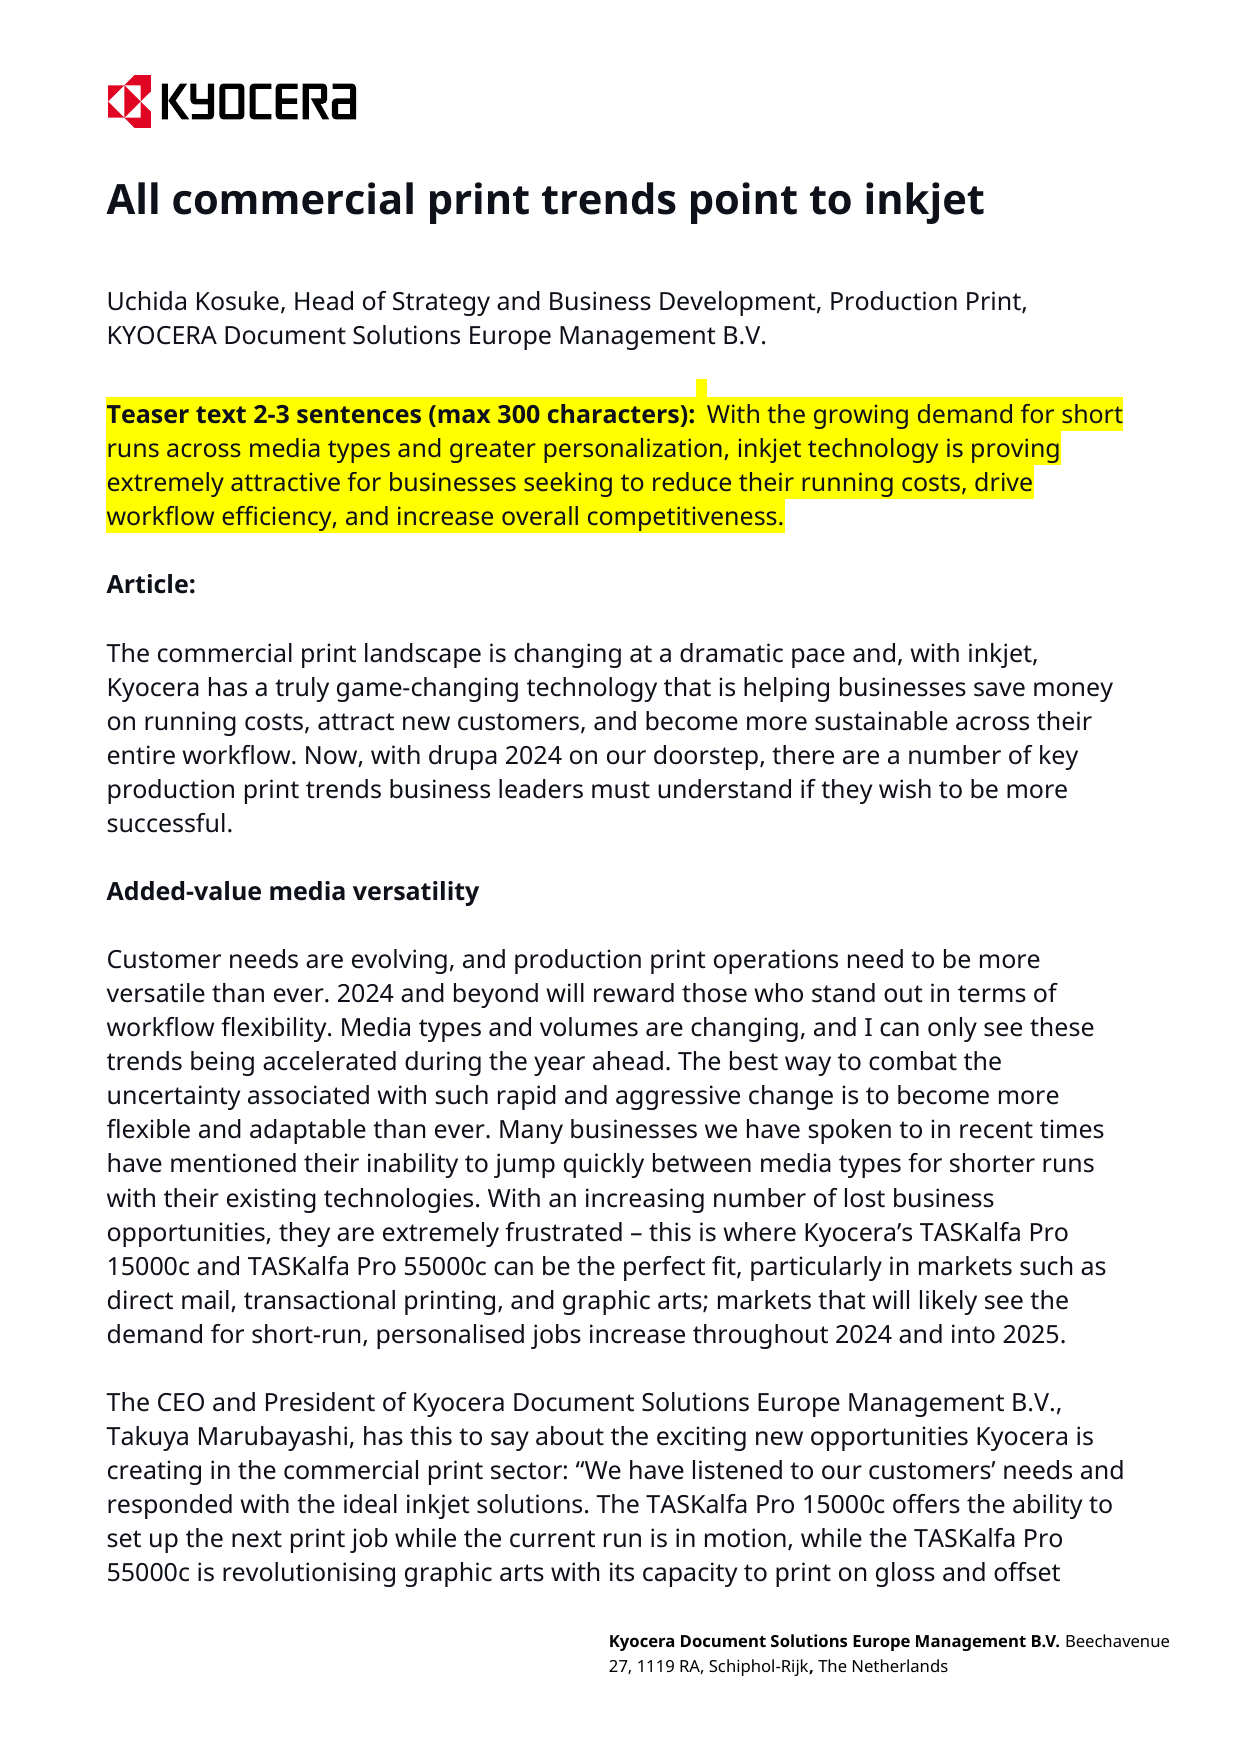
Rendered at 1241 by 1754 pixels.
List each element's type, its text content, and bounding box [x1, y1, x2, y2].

text Teaser text 2-3 sentences (max 300 characters): With the growing demand for short runs across media types and greater personalization, inkjet technology is proving extremely attractive for businesses seeking to reduce their running costs, drive workflow efficiency, and increase overall competitiveness. [785, 397, 1134, 533]
text Added-value media versatility [106, 874, 1134, 908]
text Uchida Kosuke, Head of Strategy and Business Development, Production Print, KYOCERA Document Solutions Europe Management B.V. [106, 283, 1134, 351]
text All commercial print trends point to inkjet [106, 170, 1134, 226]
text Customer needs are evolving, and production print operations need to be more [106, 942, 1134, 976]
text Article: [106, 567, 1134, 601]
text versatile than ever. 2024 and beyond will reward those who stand out in terms of workflow flexibility. Media types and volumes are changing, and I can only see these trends being accelerated during the year ahead. The best way to combat the uncertainty associated with such rapid and aggressive change is to become more flexible and adaptable than ever. Many businesses we have spoken to in recent times have mentioned their inability to jump quickly between media types for shorter runs with their existing technologies. With an increasing number of lost business opportunities, they are extremely frustrated – this is where Kyocera’s TASKalfa Pro 15000c and TASKalfa Pro 55000c can be the perfect fit, particularly in markets such as direct mail, transactional printing, and graphic arts; markets that will likely see the demand for short-run, personalised jobs increase throughout 2024 and into 2025. [106, 976, 1134, 1351]
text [106, 1384, 1134, 1589]
text The commercial print landscape is changing at a dramatic pace and, with inkjet, Kyocera has a truly game-changing technology that is helping businesses save money on running costs, attract new customers, and become more sustainable across their entire workflow. Now, with drupa 2024 on our doorstep, there are a number of key production print trends business leaders must understand if they wish to be more successful. [106, 635, 1134, 839]
